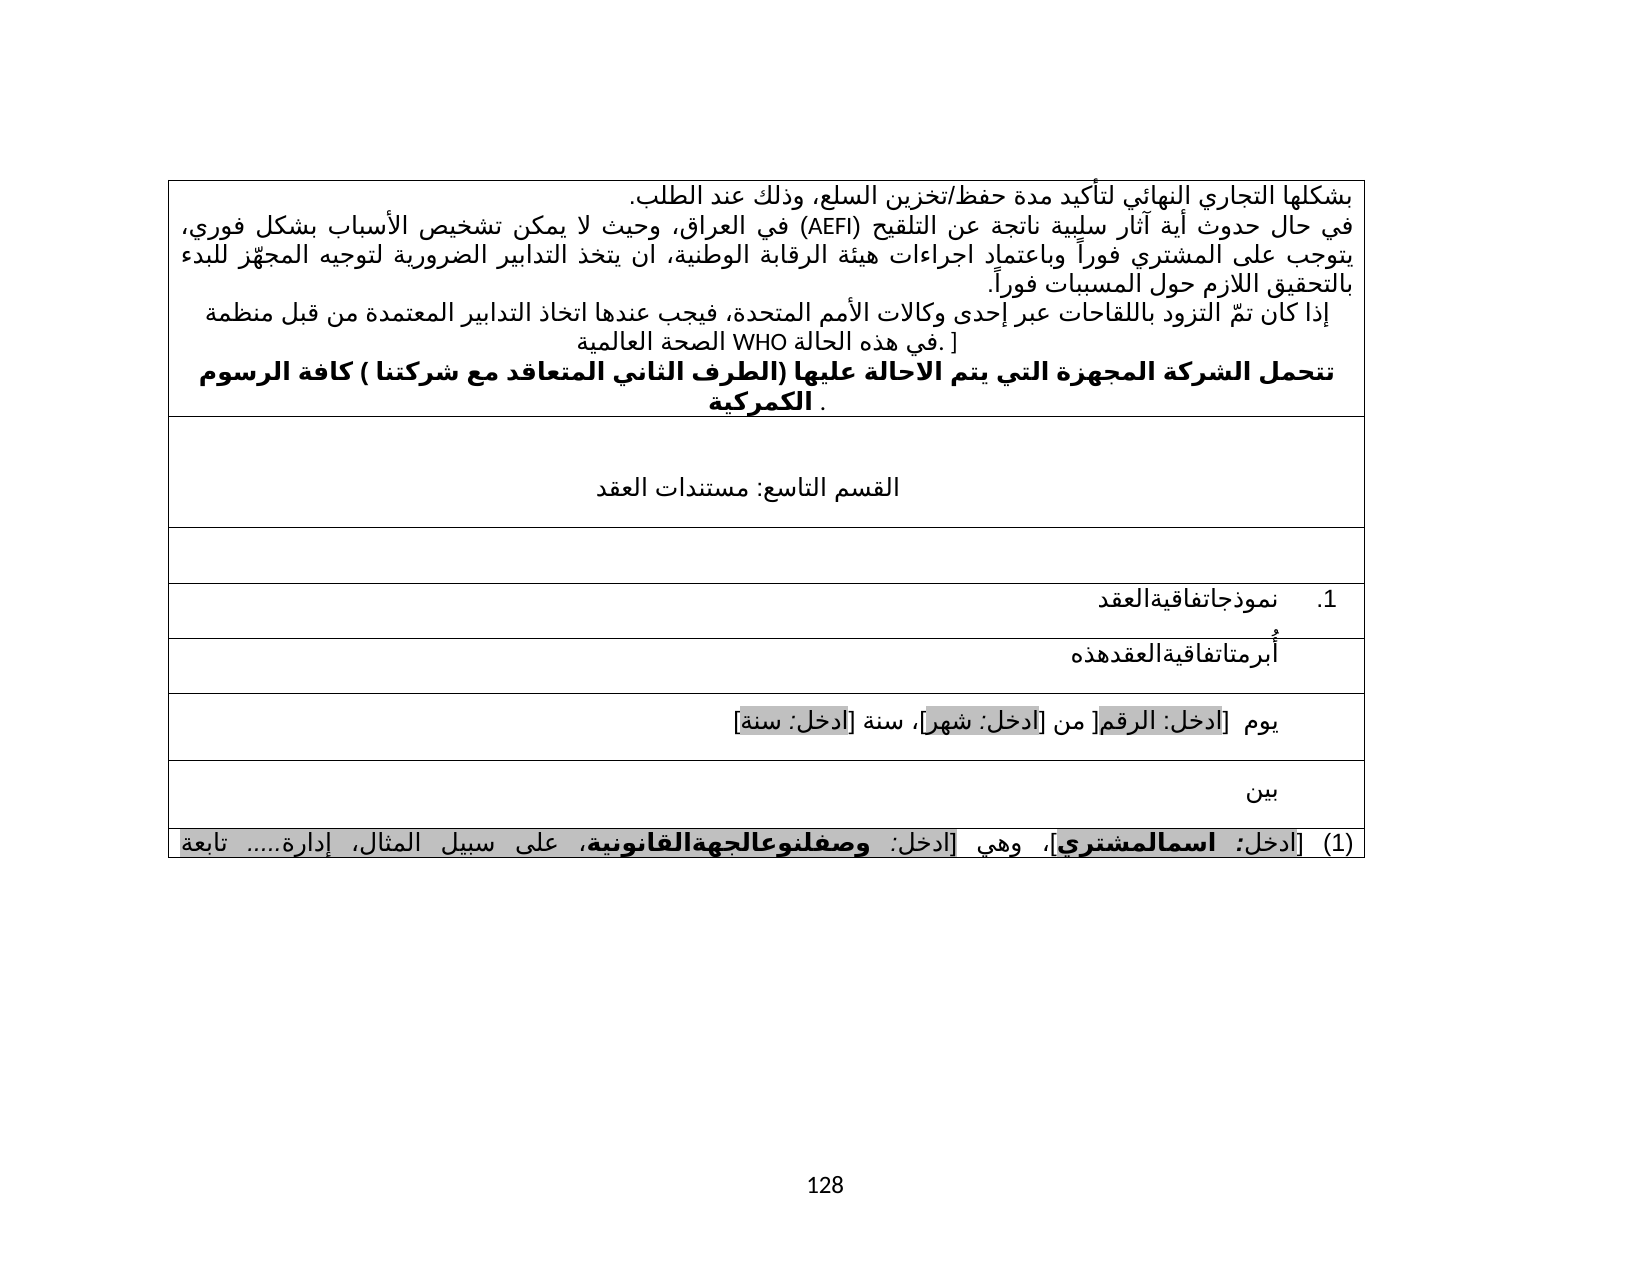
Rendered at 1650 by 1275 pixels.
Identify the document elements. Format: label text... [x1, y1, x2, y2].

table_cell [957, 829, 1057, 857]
table_cell [169, 528, 1364, 583]
table_cell بين [169, 761, 1364, 827]
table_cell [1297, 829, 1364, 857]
table_cell يوم [ادخل: الرقم[ من [ادخل: شهر]، سنة [ادخل: سنة] [169, 694, 1364, 760]
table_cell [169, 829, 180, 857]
table_cell أُبرمتاتفاقيةالعقدهذه [169, 639, 1364, 693]
table_cell نموذجاتفاقيةالعقد [169, 584, 1364, 638]
table_cell ش.ع.ع. 15.1 [ مواد نموذجية: يحتفظ المشتري بحق طلب الإثباتات حول التوافر البيولوجي (bio-availability) و/أو بيانات التكافؤ الحيوي (bio-equivalence) و/أو وثائق ثبوتية على أساس احتساب تاريخ انتهاء الصلاحية وغيرها من البيانات المتعلقة بإستقرار السلع بشكلها التجاري النهائي لتأكيد مدة حفظ/تخزين السلع، وذلك عند الطلب. في حال حدوث أية آثار سلبية ناتجة عن التلقيح (AEFI) في العراق، وحيث لا يمكن تشخيص الأسباب بشكل فوري، يتوجب على المشتري فوراً وباعتماد اجراءات هيئة الرقابة الوطنية، ان يتخذ التدابير الضرورية لتوجيه المجهّز للبدء بالتحقيق اللازم حول المسببات فوراً. إذا كان تمّ التزود باللقاحات عبر إحدى وكالات الأمم المتحدة، فيجب عندها اتخاذ التدابير المعتمدة من قبل منظمة الصحة العالمية WHO في هذه الحالة. ] تتحمل الشركة المجهزة التي يتم الاحالة عليها (الطرف الثاني المتعاقد مع شركتنا ) كافة الرسوم الكمركية . [169, 181, 1364, 416]
table_cell القسم التاسع: مستندات العقد [169, 417, 1364, 527]
